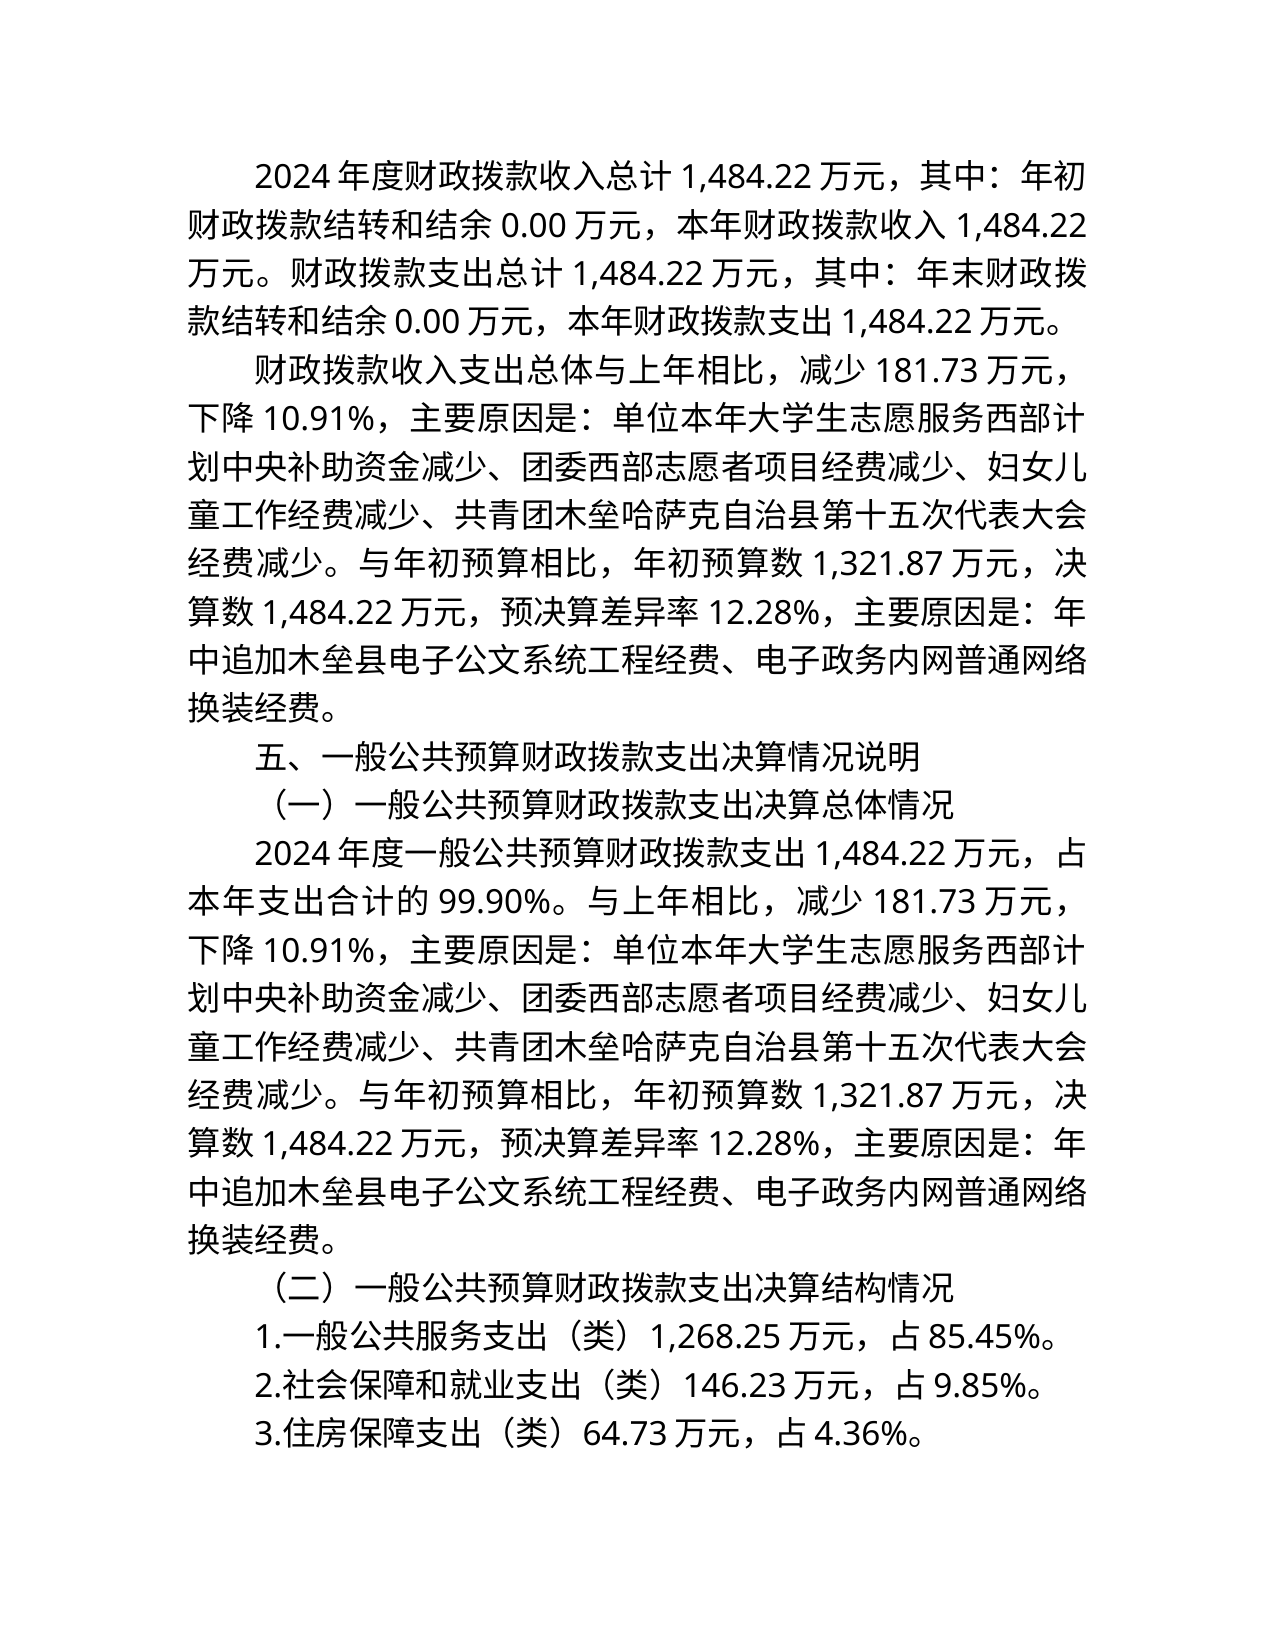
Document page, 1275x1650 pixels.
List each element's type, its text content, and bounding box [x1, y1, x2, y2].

text 财政拨款收入支出总体与上年相比，减少181.73万元，下降10.91%，主要原因是：单位本年大学生志愿服务西部计划中央补助资金减少、团委西部志愿者项目经费减少、妇女儿童工作经费减少、共青团木垒哈萨克自治县第十五次代表大会经费减少。与年初预算相比，年初预算数1,321.87万元，决算数1,484.22万元，预决算差异率12.28%，主要原因是：年中追加木垒县电子公文系统工程经费、电子政务内网普通网络换装经费。 [187, 344, 1087, 730]
text 2024年度一般公共预算财政拨款支出1,484.22万元，占本年支出合计的99.90%。与上年相比，减少181.73万元，下降10.91%，主要原因是：单位本年大学生志愿服务西部计划中央补助资金减少、团委西部志愿者项目经费减少、妇女儿童工作经费减少、共青团木垒哈萨克自治县第十五次代表大会经费减少。与年初预算相比，年初预算数1,321.87万元，决算数1,484.22万元，预决算差异率12.28%，主要原因是：年中追加木垒县电子公文系统工程经费、电子政务内网普通网络换装经费。 [187, 827, 1087, 1262]
text 2024年度财政拨款收入总计1,484.22万元，其中：年初财政拨款结转和结余0.00万元，本年财政拨款收入1,484.22万元。财政拨款支出总计1,484.22万元，其中：年末财政拨款结转和结余0.00万元，本年财政拨款支出1,484.22万元。 [187, 150, 1087, 344]
text （一）一般公共预算财政拨款支出决算总体情况 [187, 779, 1087, 827]
text 2.社会保障和就业支出（类）146.23万元，占9.85%。 [187, 1359, 1087, 1407]
text （二）一般公共预算财政拨款支出决算结构情况 [187, 1262, 1087, 1310]
text 3.住房保障支出（类）64.73万元，占4.36%。 [187, 1407, 1087, 1456]
text 1.一般公共服务支出（类）1,268.25万元，占85.45%。 [187, 1310, 1087, 1359]
text 五、一般公共预算财政拨款支出决算情况说明 [187, 730, 1087, 779]
